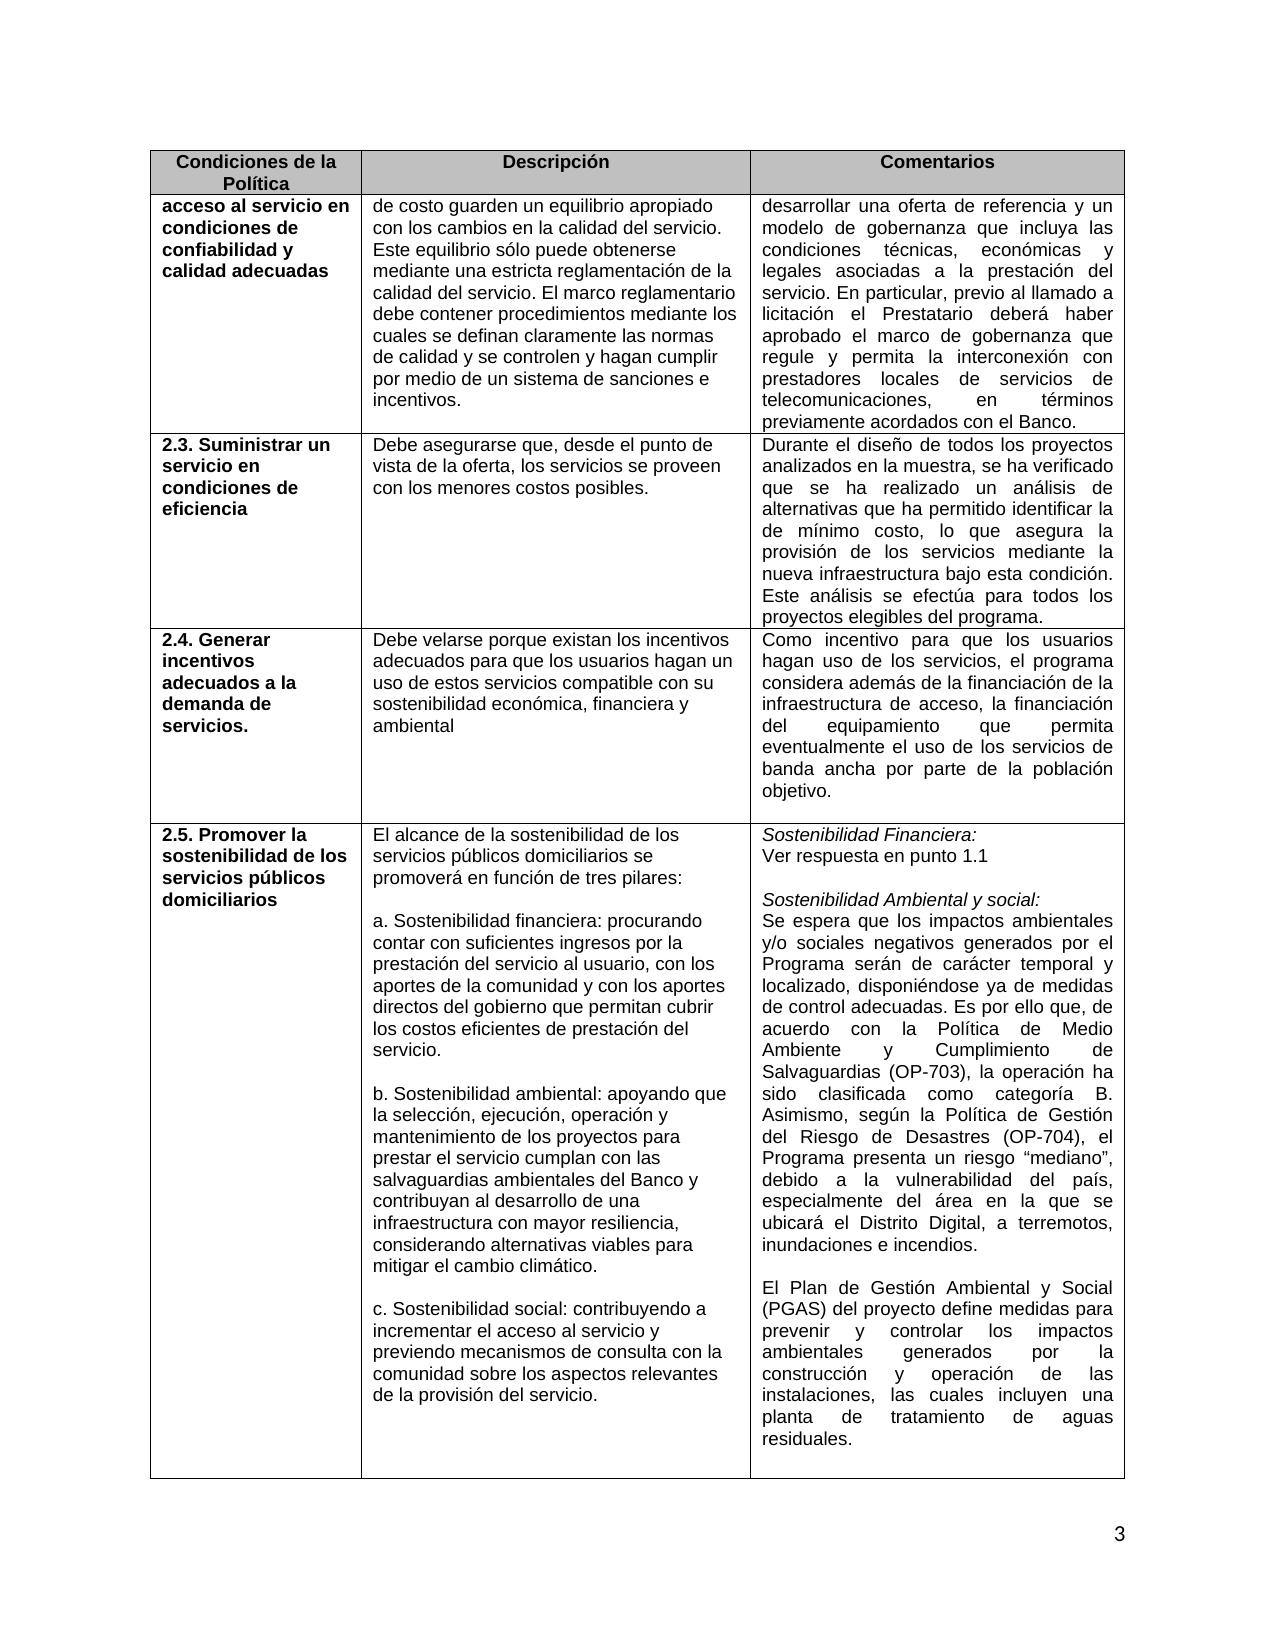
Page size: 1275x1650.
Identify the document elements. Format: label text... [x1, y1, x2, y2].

table_cell Debe velarse porque existan los incentivos adecuados para que los usuarios hagan un uso de estos servicios compatible con su sostenibilidad económica, financiera y ambiental [362, 629, 750, 823]
table_header Condiciones de la Política [151, 151, 361, 194]
table_header Comentarios [751, 151, 1124, 194]
table_cell Sostenibilidad Financiera: Ver respuesta en punto 1.1 Sostenibilidad Ambiental y social: Se espera que los impactos ambientales y/o sociales negativos generados por el Programa serán de carácter temporal y localizado, disponiéndose ya de medidas de control adecuadas. Es por ello que, de acuerdo con la Política de Medio Ambiente y Cumplimiento de Salvaguardias (OP-703), la operación ha sido clasificada como categoría B. Asimismo, según la Política de Gestión del Riesgo de Desastres (OP-704), el Programa presenta un riesgo “mediano”, debido a la vulnerabilidad del país, especialmente del área en la que se ubicará el Distrito Digital, a terremotos, inundaciones e incendios. El Plan de Gestión Ambiental y Social (PGAS) del proyecto define medidas para prevenir y controlar los impactos ambientales generados por la construcción y operación de las instalaciones, las cuales incluyen una planta de tratamiento de aguas residuales. [751, 824, 1124, 1478]
table_cell 2.5. Promover la sostenibilidad de los servicios públicos domiciliarios [151, 824, 361, 1478]
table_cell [151, 195, 361, 432]
table_cell El alcance de la sostenibilidad de los servicios públicos domiciliarios se promoverá en función de tres pilares: a. Sostenibilidad financiera: procurando contar con suficientes ingresos por la prestación del servicio al usuario, con los aportes de la comunidad y con los aportes directos del gobierno que permitan cubrir los costos eficientes de prestación del servicio. b. Sostenibilidad ambiental: apoyando que la selección, ejecución, operación y mantenimiento de los proyectos para prestar el servicio cumplan con las salvaguardias ambientales del Banco y contribuyan al desarrollo de una infraestructura con mayor resiliencia, considerando alternativas viables para mitigar el cambio climático. c. Sostenibilidad social: contribuyendo a incrementar el acceso al servicio y previendo mecanismos de consulta con la comunidad sobre los aspectos relevantes de la provisión del servicio. [362, 824, 750, 1478]
table_cell 2.4. Generar incentivos adecuados a la demanda de servicios. [151, 629, 361, 823]
table_cell Durante el diseño de todos los proyectos analizados en la muestra, se ha verificado que se ha realizado un análisis de alternativas que ha permitido identificar la de mínimo costo, lo que asegura la provisión de los servicios mediante la nueva infraestructura bajo esta condición. Este análisis se efectúa para todos los proyectos elegibles del programa. [751, 434, 1124, 627]
table_cell 2.3. Suministrar un servicio en condiciones de eficiencia [151, 434, 361, 627]
table_header Descripción [362, 151, 750, 194]
table_cell Como incentivo para que los usuarios hagan uso de los servicios, el programa considera además de la financiación de la infraestructura de acceso, la financiación del equipamiento que permita eventualmente el uso de los servicios de banda ancha por parte de la población objetivo. [751, 629, 1124, 823]
table_cell Debe asegurarse que, desde el punto de vista de la oferta, los servicios se proveen con los menores costos posibles. [362, 434, 750, 627]
